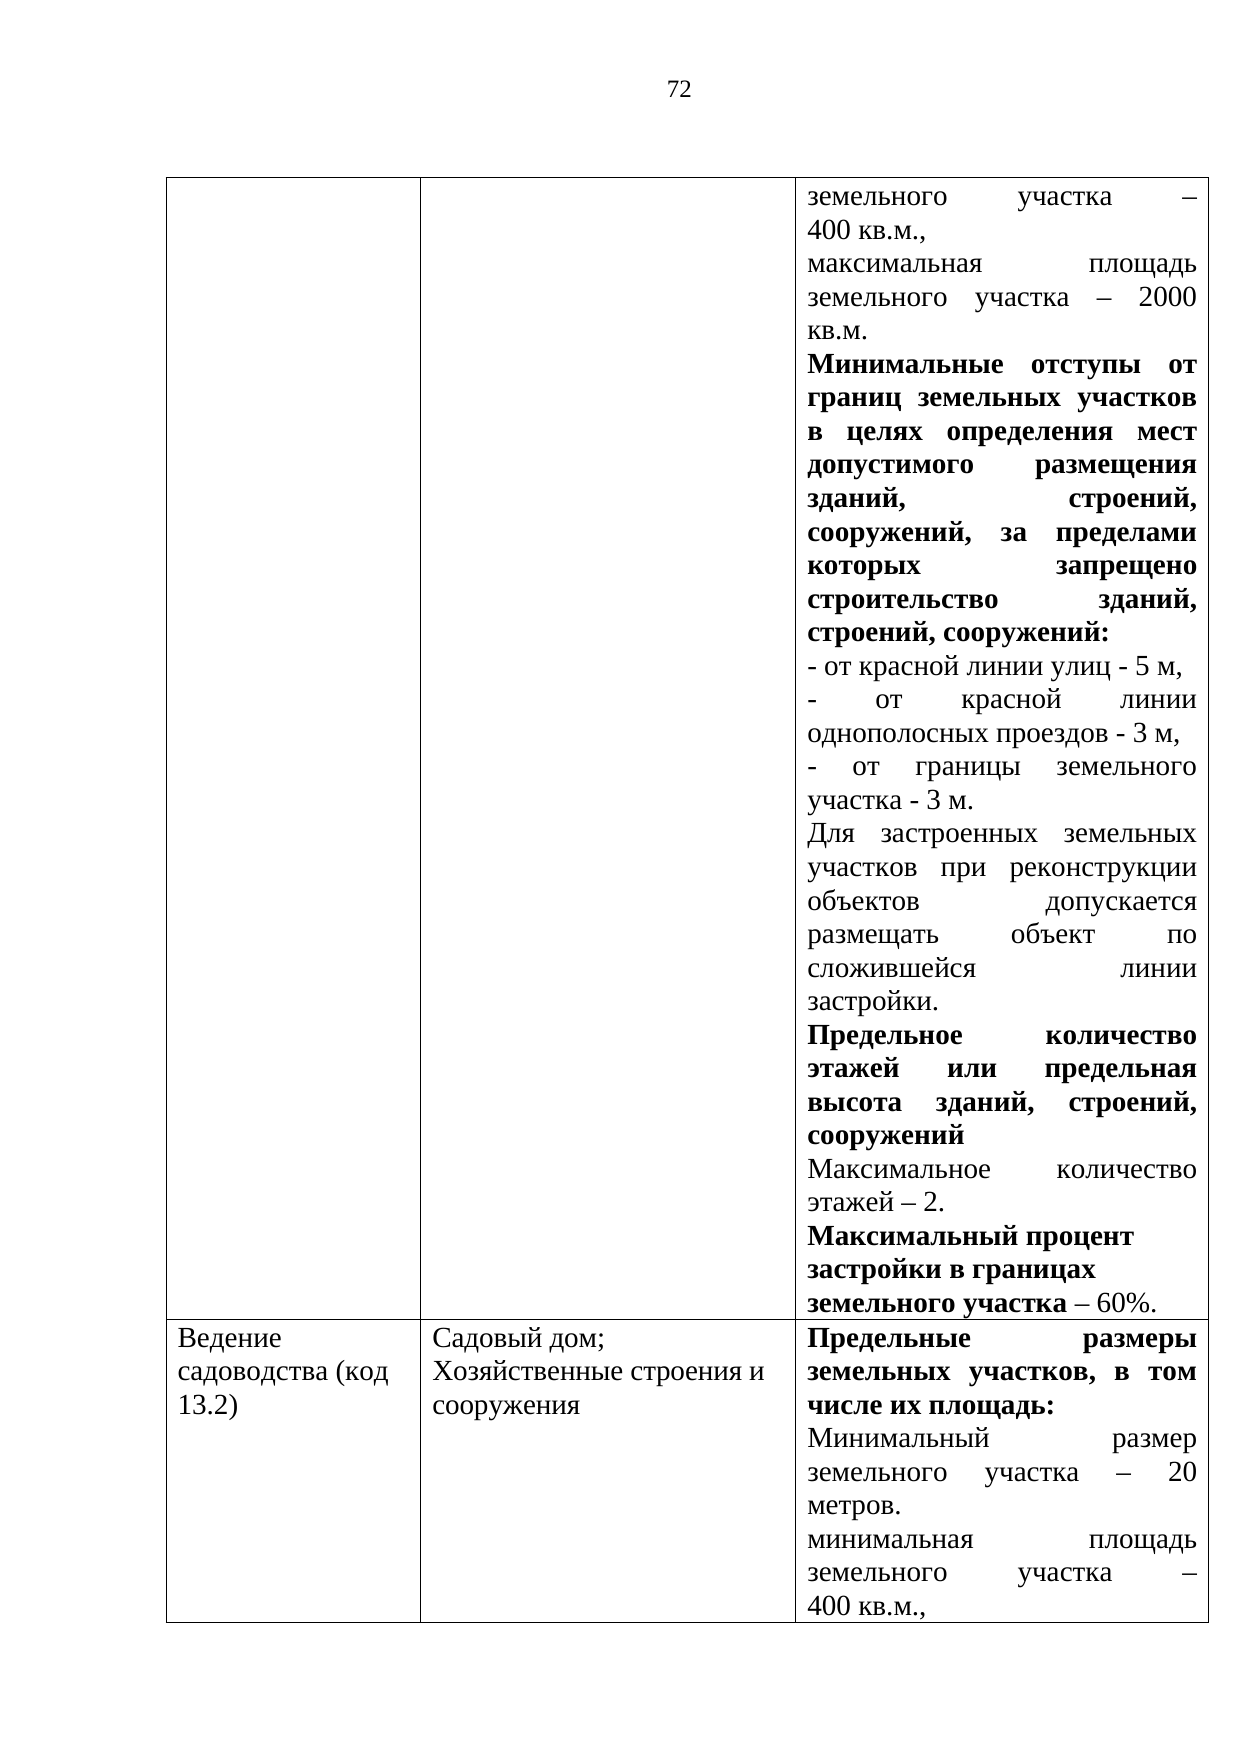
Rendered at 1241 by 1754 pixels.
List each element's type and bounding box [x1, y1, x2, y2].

table_cell [421, 178, 795, 1319]
table_cell [167, 178, 420, 1319]
table_cell [167, 1320, 420, 1622]
table_cell [796, 1320, 1208, 1622]
table_cell [796, 178, 1208, 1319]
table_cell [421, 1320, 795, 1622]
